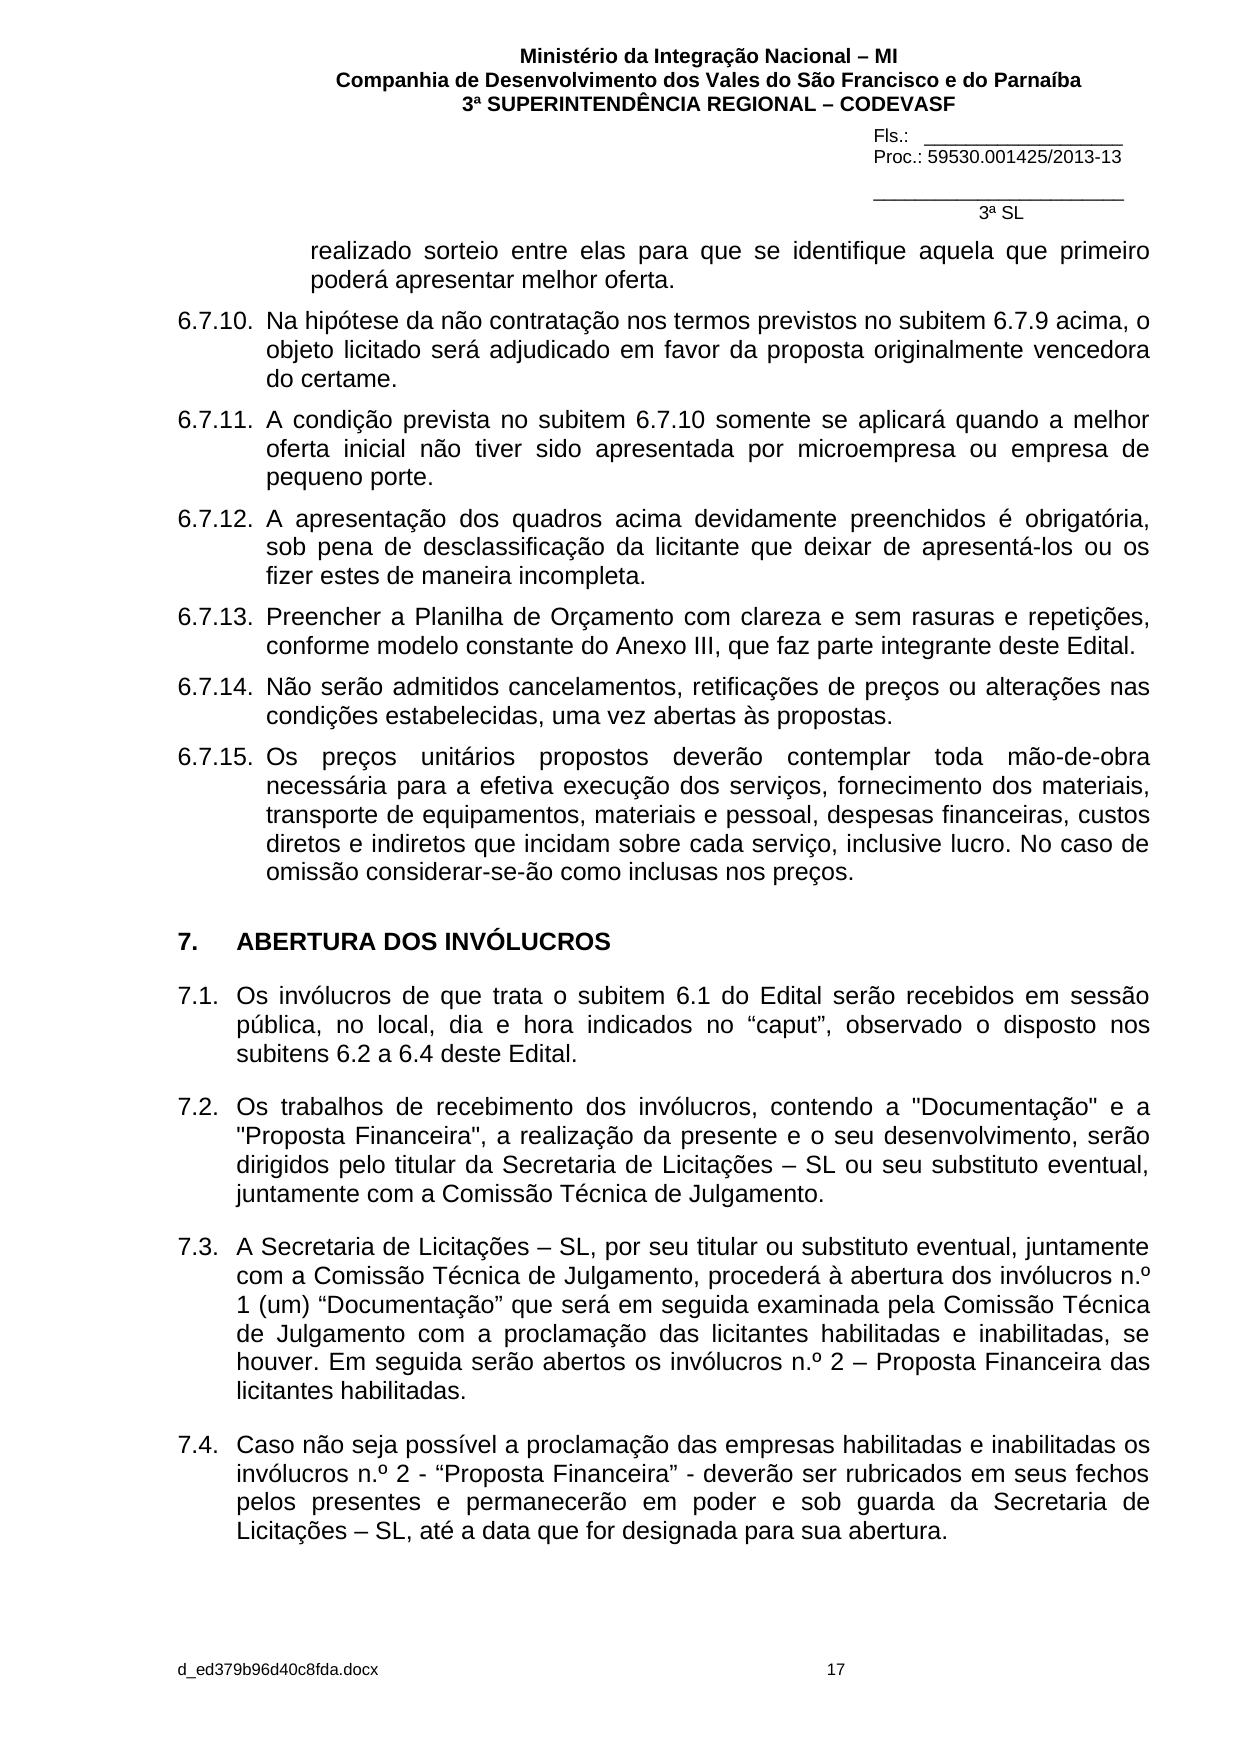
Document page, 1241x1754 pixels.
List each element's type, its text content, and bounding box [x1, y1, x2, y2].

list A condição prevista no subitem 6.7.10 somente se aplicará quando a melhor oferta inicial não tiver sido apresentada por microempresa ou empresa de pequeno porte. [177, 405, 1152, 491]
text Os invólucros de que trata o subitem 6.1 do Edital serão recebidos em sessão pública, no local, dia e hora indicados no “caput”, observado o disposto nos subitens 6.4 deste Edital. [177, 981, 1152, 1067]
text Caso não seja possível a proclamação das empresas habilitadas e inabilitadas os invólucros n.º 2 - “Proposta Financeira” - deverão ser rubricados em seus fechos pelos presentes e permanecerão em poder e sob guarda da Secretaria de Licitações – SL, até a data que for designada para sua abertura. [177, 1430, 1152, 1545]
list Na hipótese da não contratação nos termos previstos no subitem 6.7.9 acima, o objeto licitado será adjudicado em favor da proposta originalmente vencedora do certame. [177, 306, 1152, 392]
list Os preços unitários propostos deverão contemplar toda mão-de-obra necessária para a efetiva execução dos serviços, fornecimento dos materiais, transporte de equipamentos, materiais e pessoal, despesas financeiras, custos diretos e indiretos que incidam sobre cada serviço, inclusive lucro. No caso de omissão considerar-se-ão como inclusas nos preços. [177, 742, 1152, 886]
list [251, 236, 1152, 293]
list Preencher a Planilha de Orçamento com clareza e sem rasuras e repetições, conforme modelo constante do Anexo III, que faz parte integrante deste Edital. [177, 602, 1152, 660]
list Não serão admitidos cancelamentos, retificações de preços ou alterações nas condições estabelecidas, uma vez abertas às propostas. [177, 672, 1152, 730]
list A apresentação dos quadros acima devidamente preenchidos é obrigatória, sob pena de desclassificação da licitante que deixar de apresentá-los ou os fizer estes de maneira incompleta. [177, 503, 1152, 590]
text ABERTURA DOS INVÓLUCROS [177, 927, 1152, 956]
text A Secretaria de Licitações – SL, por seu titular ou substituto eventual, juntamente com a Comissão Técnica de Julgamento, procederá à abertura dos invólucros n.º 1 (um) “Documentação” que será em seguida examinada pela Comissão Técnica de Julgamento com a proclamação das licitantes habilitadas e inabilitadas, se houver. Em seguida serão abertos os invólucros n.º 2 – Proposta Financeira das licitantes habilitadas. [177, 1232, 1152, 1405]
text Os trabalhos de recebimento dos invólucros, contendo a "Documentação" e a "Proposta Financeira", a realização da presente e o seu desenvolvimento, serão dirigidos pelo titular da Secretaria de Licitações – SL ou seu substituto eventual, juntamente com a Comissão Técnica de Julgamento. [177, 1092, 1152, 1207]
